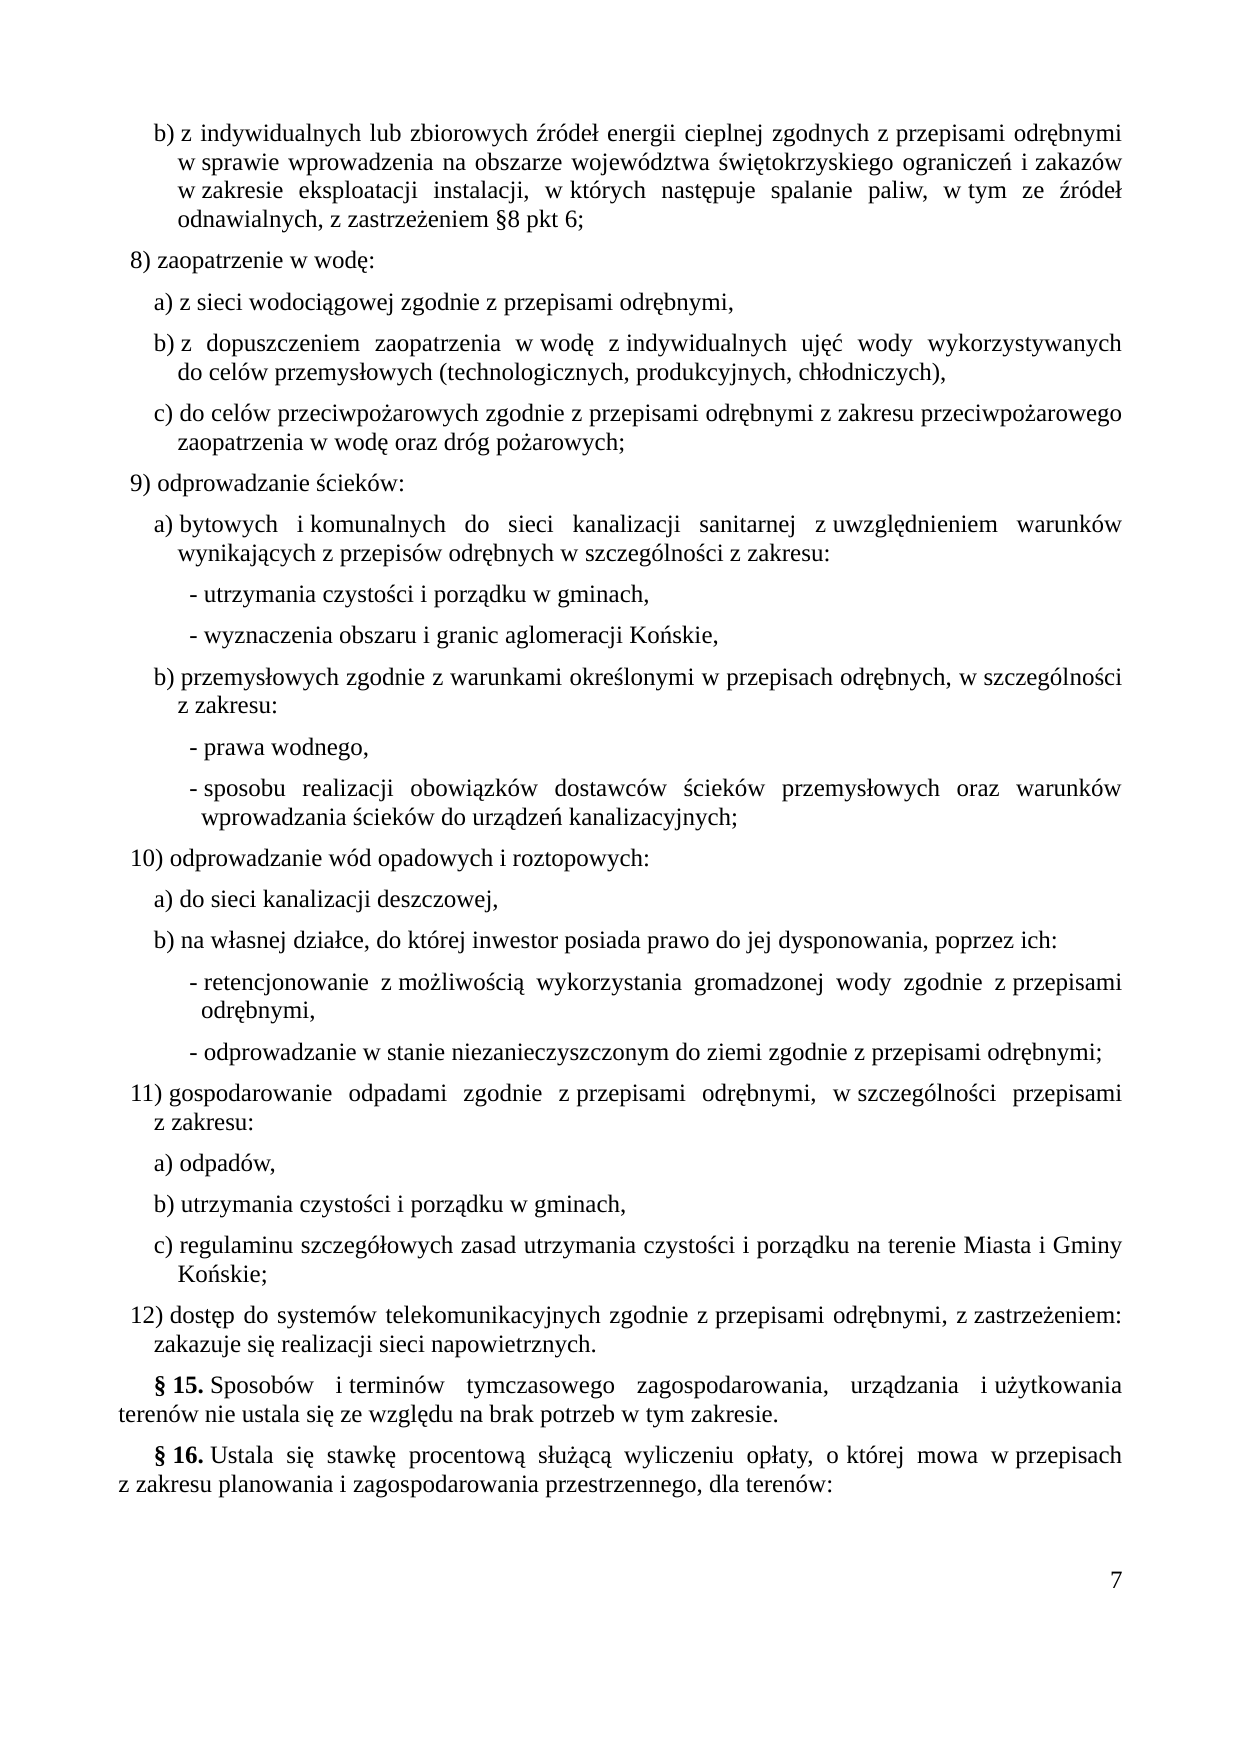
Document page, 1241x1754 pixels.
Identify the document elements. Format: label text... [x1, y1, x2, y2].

text 8) zaopatrzenie w wodę: [130, 246, 1122, 274]
text - odprowadzanie w stanie niezanieczyszczonym do ziemi zgodnie z przepisami odrębnymi; [189, 1037, 1122, 1066]
text 9) odprowadzanie ścieków: [130, 468, 1122, 497]
text b) z dopuszczeniem zaopatrzenia w wodę z indywidualnych ujęć wody wykorzystywanych do celów przemysłowych (technologicznych, produkcyjnych, chłodniczych), [153, 328, 1122, 386]
text 12) dostęp do systemów telekomunikacyjnych zgodnie z przepisami odrębnymi, z zastrzeżeniem: zakazuje się realizacji sieci napowietrznych. [130, 1301, 1122, 1358]
text a) z sieci wodociągowej zgodnie z przepisami odrębnymi, [153, 287, 1122, 316]
text a) do sieci kanalizacji deszczowej, [153, 884, 1122, 913]
text a) bytowych i komunalnych do sieci kanalizacji sanitarnej z uwzględnieniem warunków wynikających z przepisów odrębnych w szczególności z zakresu: [153, 509, 1122, 567]
text b) na własnej działce, do której inwestor posiada prawo do jej dysponowania, poprzez ich: [153, 926, 1122, 954]
text c) do celów przeciwpożarowych zgodnie z przepisami odrębnymi z zakresu przeciwpożarowego zaopatrzenia w wodę oraz dróg pożarowych; [153, 398, 1122, 456]
text a) odpadów, [153, 1148, 1122, 1177]
text - retencjonowanie z możliwością wykorzystania gromadzonej wody zgodnie z przepisami odrębnymi, [189, 967, 1122, 1024]
text - sposobu realizacji obowiązków dostawców ścieków przemysłowych oraz warunków wprowadzania ścieków do urządzeń kanalizacyjnych; [189, 773, 1122, 831]
text § 16. Ustala się stawkę procentową służącą wyliczeniu opłaty, o której mowa w przepisach z zakresu planowania i zagospodarowania przestrzennego, dla terenów: [118, 1441, 1122, 1498]
text § 15. Sposobów i terminów tymczasowego zagospodarowania, urządzania i użytkowania terenów nie ustala się ze względu na brak potrzeb w tym zakresie. [118, 1371, 1122, 1428]
text - wyznaczenia obszaru i granic aglomeracji Końskie, [189, 621, 1122, 649]
text c) regulaminu szczegółowych zasad utrzymania czystości i porządku na terenie Miasta i Gminy Końskie; [153, 1231, 1122, 1288]
text - utrzymania czystości i porządku w gminach, [189, 579, 1122, 608]
text b) z indywidualnych lub zbiorowych źródeł energii cieplnej zgodnych z przepisami odrębnymi w sprawie wprowadzenia na obszarze województwa świętokrzyskiego ograniczeń i zakazów w zakresie eksploatacji instalacji, w których następuje spalanie paliw, w tym ze źródeł odnawialnych, z zastrzeżeniem §8 pkt 6; [153, 118, 1122, 233]
text 10) odprowadzanie wód opadowych i roztopowych: [130, 843, 1122, 872]
text b) przemysłowych zgodnie z warunkami określonymi w przepisach odrębnych, w szczególności z zakresu: [153, 662, 1122, 719]
text - prawa wodnego, [189, 732, 1122, 761]
text 11) gospodarowanie odpadami zgodnie z przepisami odrębnymi, w szczególności przepisami z zakresu: [130, 1078, 1122, 1136]
text b) utrzymania czystości i porządku w gminach, [153, 1189, 1122, 1218]
